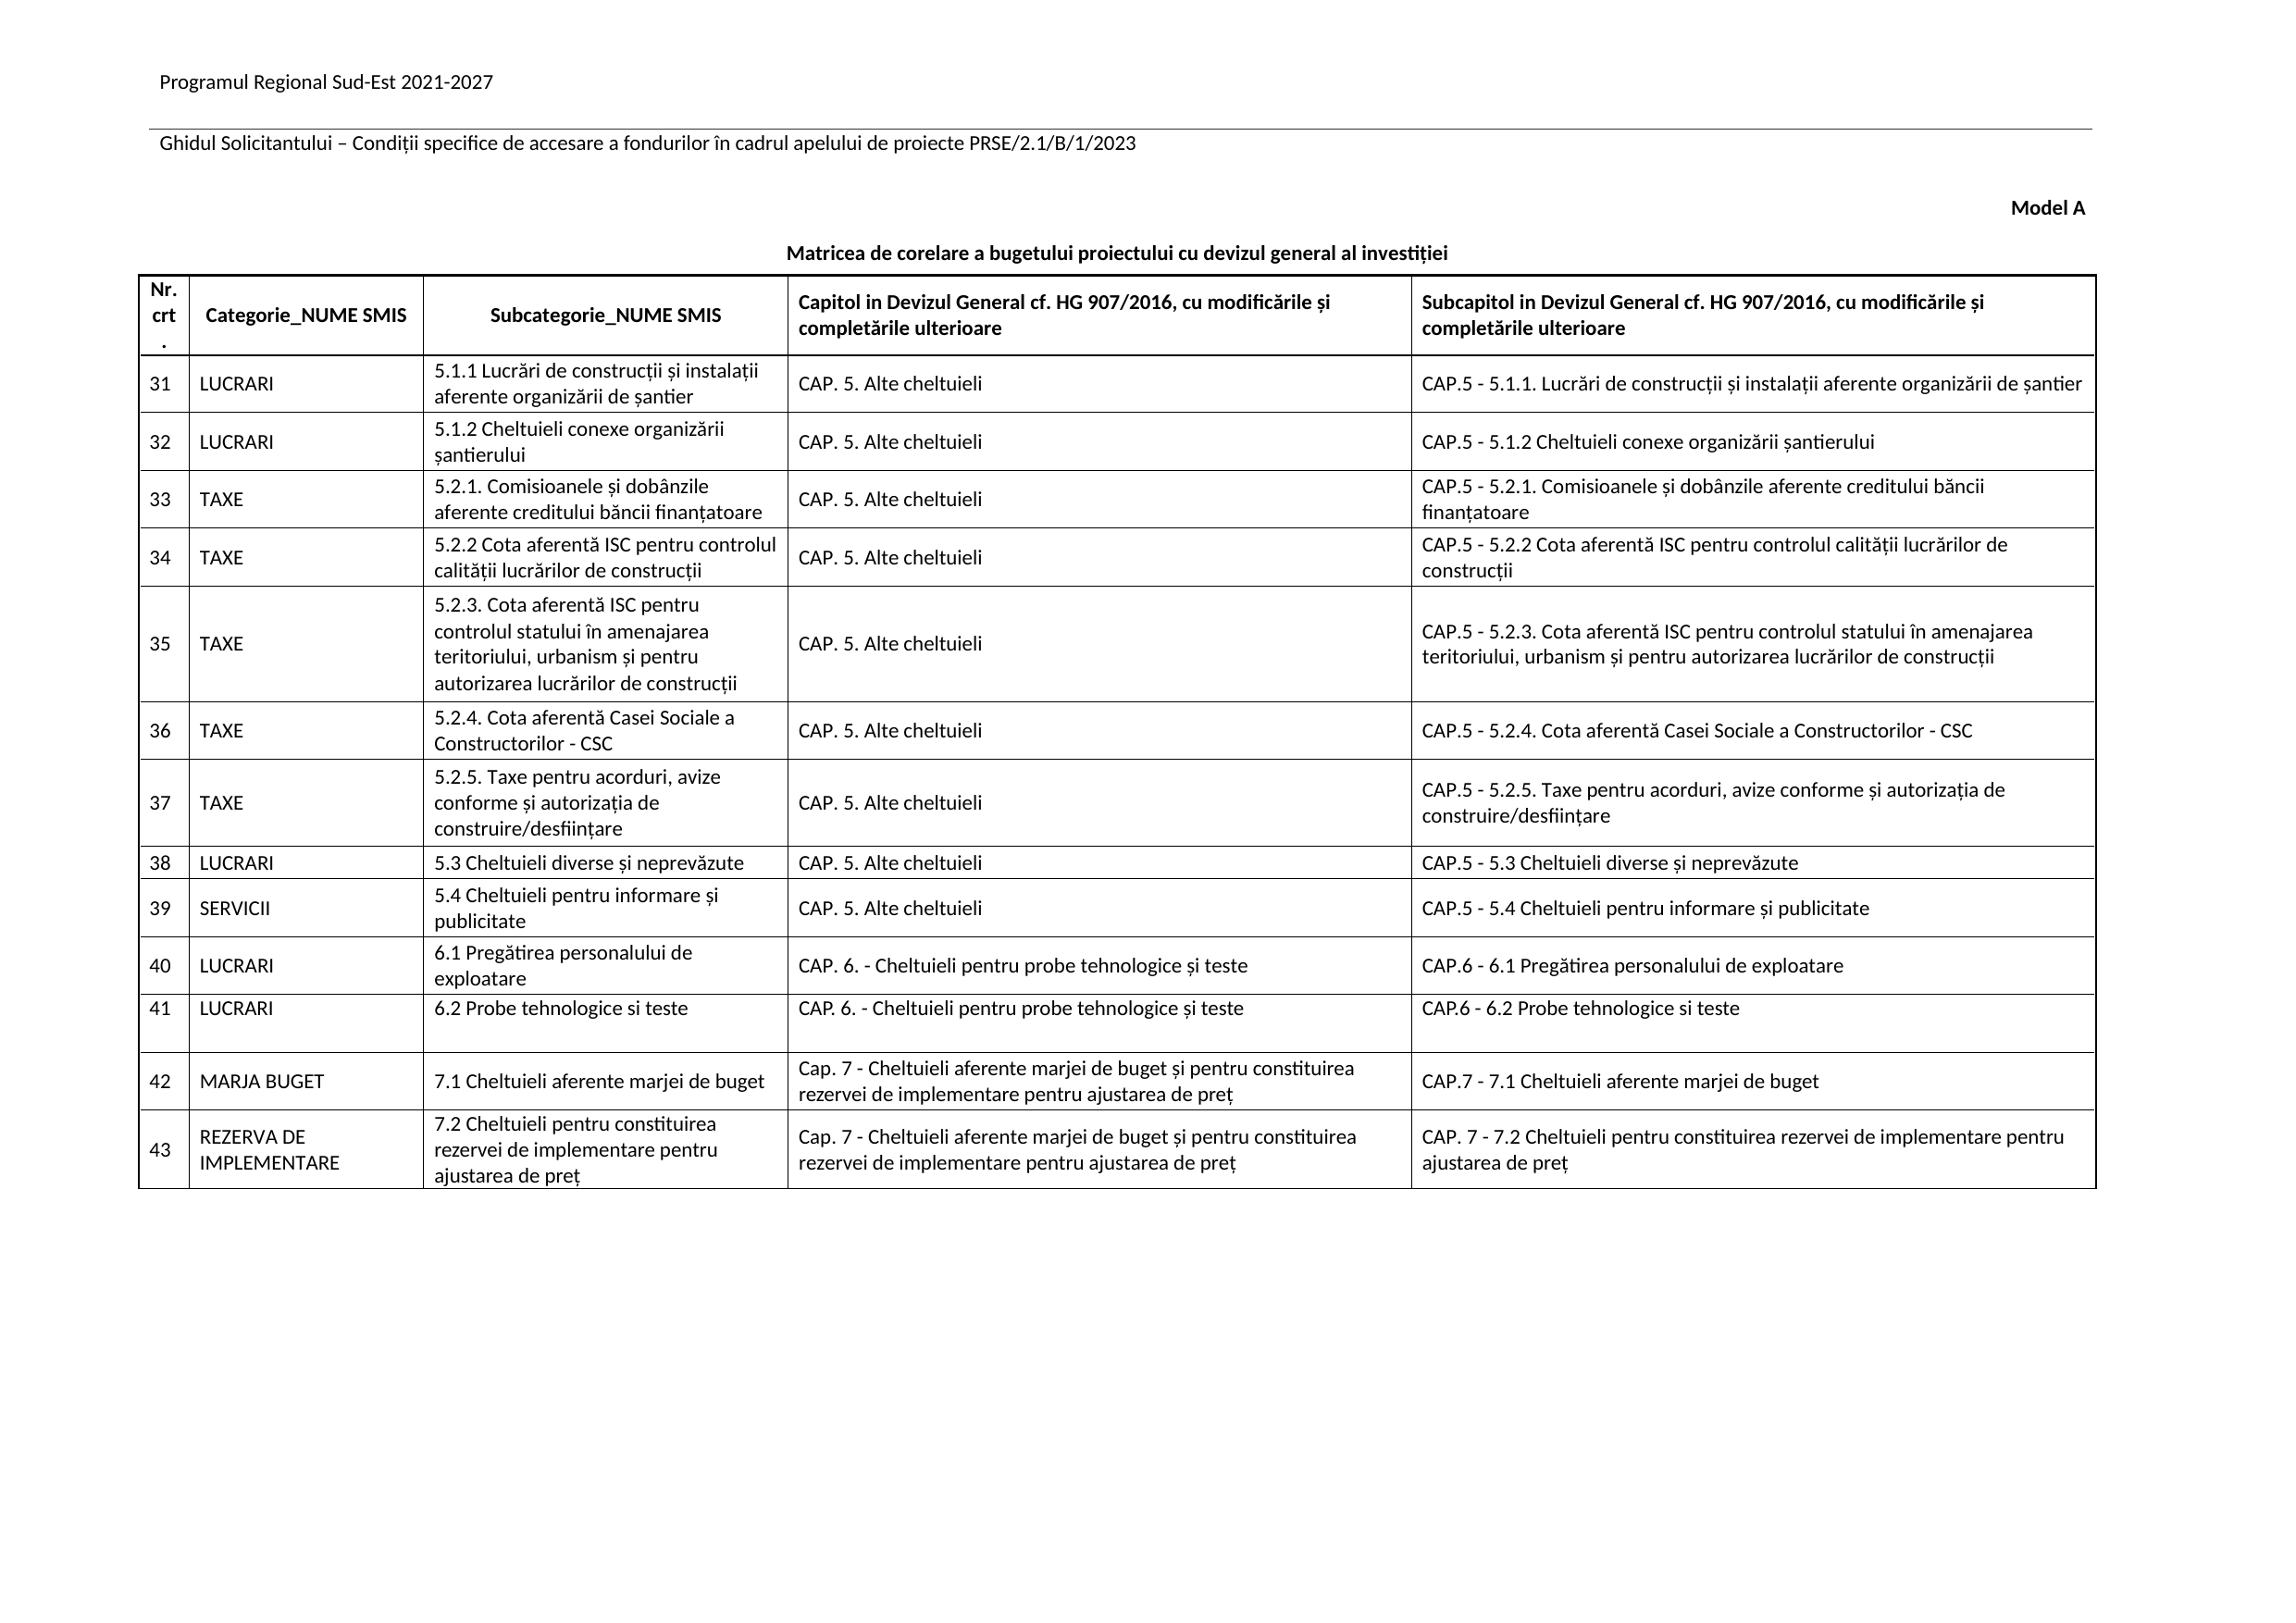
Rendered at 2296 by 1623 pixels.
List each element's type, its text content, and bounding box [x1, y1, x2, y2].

table_cell CAP. 5. Alte cheltuieli [788, 760, 1411, 846]
table_cell SERVICII [190, 879, 423, 936]
table_cell 6.1 Pregătirea personalului de exploatare [424, 937, 788, 994]
table_cell CAP.5 - 5.4 Cheltuieli pentru informare și publicitate [1412, 878, 2095, 936]
table_cell CAP. 5. Alte cheltuieli [788, 471, 1411, 527]
table_cell CAP.5 - 5.2.1. Comisioanele și dobânzile aferente creditului băncii finanțatoare [1412, 470, 2095, 527]
table_cell LUCRARI [190, 995, 423, 1052]
table_cell 42 [140, 1053, 189, 1109]
table_cell CAP. 5. Alte cheltuieli [788, 847, 1411, 878]
table_cell 5.3 Cheltuieli diverse și neprevăzute [424, 847, 788, 878]
table_cell Capitol in Devizul General cf. HG 907/2016, cu modificările și completările ulterioare [788, 277, 1411, 354]
table_cell Matricea de corelare a bugetului proiectului cu devizul general al investiției [139, 231, 2096, 274]
table_cell 40 [140, 937, 189, 994]
table_cell 5.2.3. Cota aferentă ISC pentru controlul statului în amenajarea teritoriului, urbanism și pentru autorizarea lucrărilor de construcții [424, 587, 788, 701]
table_cell 38 [140, 847, 189, 878]
table_cell 5.4 Cheltuieli pentru informare și publicitate [424, 879, 788, 936]
table_cell CAP. 5. Alte cheltuieli [788, 587, 1411, 701]
table_cell CAP. 5. Alte cheltuieli [788, 356, 1411, 412]
table_cell 5.1.2 Cheltuieli conexe organizării șantierului [424, 413, 788, 470]
table_cell 5.2.4. Cota aferentă Casei Sociale a Constructorilor - CSC [424, 702, 788, 759]
table_cell TAXE [190, 760, 423, 846]
table_cell 35 [140, 587, 189, 701]
table_cell TAXE [190, 528, 423, 586]
table_cell CAP.7 - 7.1 Cheltuieli aferente marjei de buget [1412, 1052, 2095, 1109]
table_cell LUCRARI [190, 356, 423, 412]
table_cell 41 [140, 995, 189, 1052]
table_cell CAP. 5. Alte cheltuieli [788, 413, 1411, 470]
table_cell 5.2.5. Taxe pentru acorduri, avize conforme și autorizația de construire/desființare [424, 760, 788, 846]
table_cell CAP. 6. - Cheltuieli pentru probe tehnologice și teste [788, 937, 1411, 994]
table_cell CAP.5 - 5.3 Cheltuieli diverse și neprevăzute [1412, 846, 2095, 878]
table_cell 33 [140, 471, 189, 527]
table_cell LUCRARI [190, 847, 423, 878]
table_cell CAP.6 - 6.1 Pregătirea personalului de exploatare [1412, 936, 2095, 994]
table_cell Categorie_NUME SMIS [190, 277, 423, 354]
table_cell REZERVA DE IMPLEMENTARE [190, 1110, 423, 1188]
table_cell CAP.5 - 5.2.5. Taxe pentru acorduri, avize conforme și autorizația de construire/desființare [1412, 759, 2095, 846]
table_cell CAP. 5. Alte cheltuieli [788, 702, 1411, 759]
table_cell MARJA BUGET [190, 1053, 423, 1109]
table_cell 36 [140, 702, 189, 759]
table_cell CAP.5 - 5.2.2 Cota aferentă ISC pentru controlul calității lucrărilor de construcții [1412, 527, 2095, 586]
table_cell CAP.5 - 5.1.2 Cheltuieli conexe organizării șantierului [1412, 412, 2095, 470]
table_cell TAXE [190, 587, 423, 701]
table_cell 37 [140, 760, 189, 846]
table_cell 5.2.1. Comisioanele și dobânzile aferente creditului băncii finanțatoare [424, 471, 788, 527]
table_cell 6.2 Probe tehnologice si teste [424, 995, 788, 1052]
table_cell 5.2.2 Cota aferentă ISC pentru controlul calității lucrărilor de construcții [424, 528, 788, 586]
table_cell LUCRARI [190, 413, 423, 470]
table_cell 7.2 Cheltuieli pentru constituirea rezervei de implementare pentru ajustarea de preț [424, 1110, 788, 1188]
table_cell CAP.5 - 5.2.4. Cota aferentă Casei Sociale a Constructorilor - CSC [1412, 701, 2095, 759]
table_cell CAP.5 - 5.2.3. Cota aferentă ISC pentru controlul statului în amenajarea teritoriului, urbanism și pentru autorizarea lucrărilor de construcții [1412, 586, 2095, 701]
table_cell Nr. crt. [140, 277, 189, 354]
table_cell Subcapitol in Devizul General cf. HG 907/2016, cu modificările și completările ulterioare [1412, 277, 2095, 354]
table_cell Subcategorie_NUME SMIS [424, 277, 788, 354]
table_header Model A [139, 195, 2096, 230]
table_cell LUCRARI [190, 937, 423, 994]
table_cell Cap. 7 - Cheltuieli aferente marjei de buget și pentru constituirea rezervei de implementare pentru ajustarea de preț [788, 1110, 1411, 1188]
table_cell CAP. 7 - 7.2 Cheltuieli pentru constituirea rezervei de implementare pentru ajustarea de preț [1412, 1109, 2095, 1188]
table_cell TAXE [190, 702, 423, 759]
table_cell CAP.5 - 5.1.1. Lucrări de construcții și instalații aferente organizării de șantier [1412, 354, 2095, 412]
table_cell TAXE [190, 471, 423, 527]
table_cell 7.1 Cheltuieli aferente marjei de buget [424, 1053, 788, 1109]
table_cell 31 [140, 355, 189, 412]
table_cell 39 [140, 879, 189, 936]
table_cell CAP. 5. Alte cheltuieli [788, 528, 1411, 586]
table_cell CAP. 5. Alte cheltuieli [788, 879, 1411, 936]
table_cell CAP.6 - 6.2 Probe tehnologice si teste [1412, 994, 2095, 1052]
table_cell 32 [140, 413, 189, 470]
table_cell Cap. 7 - Cheltuieli aferente marjei de buget și pentru constituirea rezervei de implementare pentru ajustarea de preț [788, 1053, 1411, 1109]
table_cell 34 [140, 528, 189, 586]
table_cell 43 [140, 1110, 189, 1188]
table_cell CAP. 6. - Cheltuieli pentru probe tehnologice și teste [788, 995, 1411, 1052]
table_cell 5.1.1 Lucrări de construcții și instalații aferente organizării de șantier [424, 356, 788, 412]
